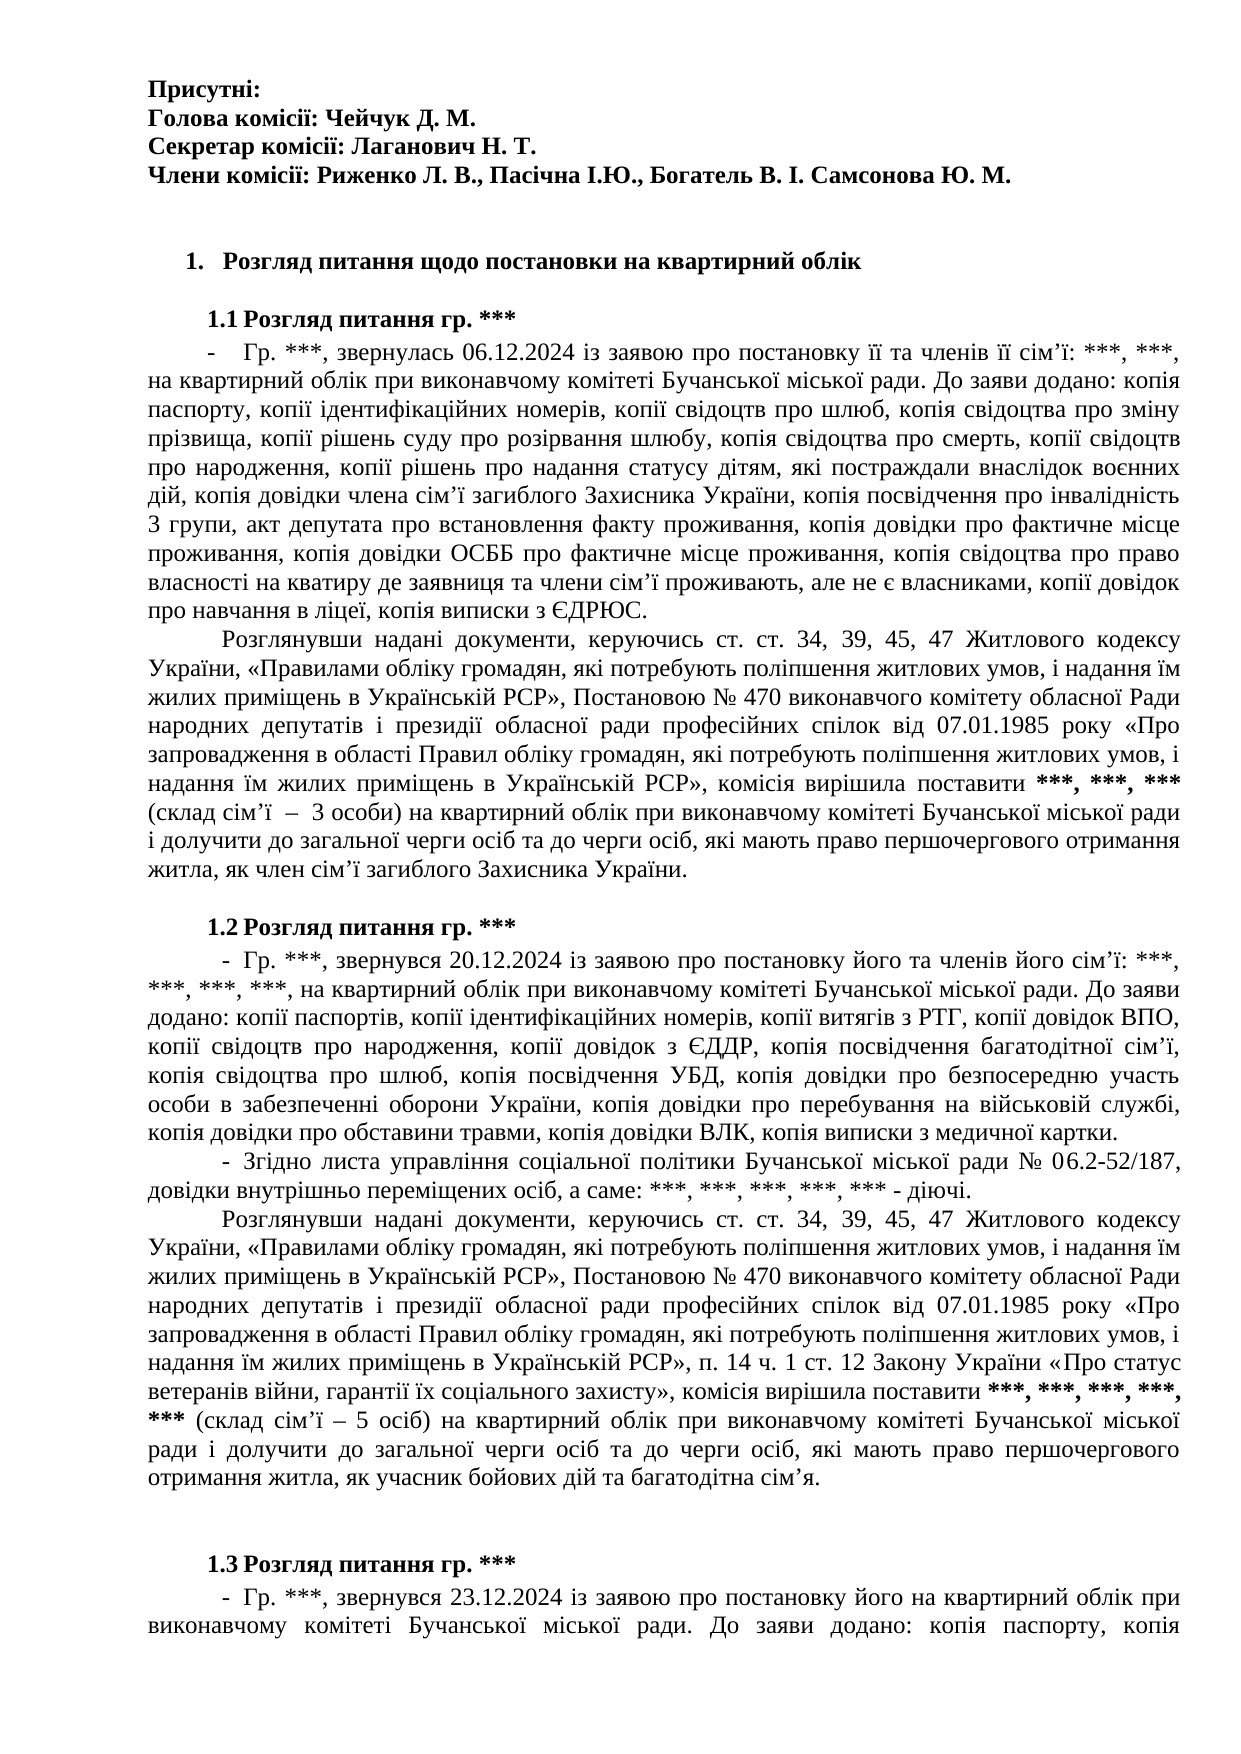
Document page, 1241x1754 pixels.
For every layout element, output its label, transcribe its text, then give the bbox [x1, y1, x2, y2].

list Гр. ***, звернувся 20.12.2024 із заявою про постановку його та членів його сім’ї: ***, ***, ***, ***, на квартирний облік при виконавчому комітеті Бучанської міської ради. До заяви додано: копії паспортів, копії ідентифікаційних номерів, копії витягів з РТГ, копії довідок ВПО, копії свідоцтв про народження, копії довідок з ЄДДР, копія посвідчення багатодітної сім’ї, копія свідоцтва про шлюб, копія посвідчення УБД, копія довідки про безпосередню участь особи в забезпеченні оборони України, копія довідки про перебування на військовій службі, копія довідки про обставини травми, копія довідки ВЛК, копія виписки з медичної картки. [148, 945, 1181, 1146]
text Голова комісії: Чейчук Д. М. [148, 103, 1181, 131]
list Згідно листа управління соціальної політики Бучанської міської ради № 06.2-52/187, довідки внутрішньо переміщених осіб, а саме: ***, ***, ***, ***, *** - діючі. [148, 1146, 1181, 1204]
list Розгляд питання гр. *** [207, 1549, 1181, 1577]
text Розглянувши надані документи, керуючись ст. ст. 34, 39, 45, 47 Житлового кодексу України, «Правилами обліку громадян, які потребують поліпшення житлових умов, і надання їм жилих приміщень в Українській РСР», Постановою № 470 виконавчого комітету обласної Ради народних депутатів і президії обласної ради професійних спілок від 07.01.1985 року «Про запровадження в області Правил обліку громадян, які потребують поліпшення житлових умов, і надання їм жилих приміщень в Українській РСР», комісія вирішила поставити ***, ***, *** (склад сім’ї – 3 особи) на квартирний облік при виконавчому комітеті Бучанської міської ради і долучити до загальної черги осіб та до черги осіб, які мають право першочергового отримання житла, як член сім’ї загиблого Захисника України. [148, 624, 1181, 883]
text Секретар комісії: Лаганович Н. Т. [148, 131, 1181, 160]
list Розгляд питання гр. *** [207, 304, 1181, 333]
text Розглянувши надані документи, керуючись ст. ст. 34, 39, 45, 47 Житлового кодексу України, «Правилами обліку громадян, які потребують поліпшення житлових умов, і надання їм жилих приміщень в Українській РСР», Постановою № 470 виконавчого комітету обласної Ради народних депутатів і президії обласної ради професійних спілок від 07.01.1985 року «Про запровадження в області Правил обліку громадян, які потребують поліпшення житлових умов, і надання їм жилих приміщень в Українській РСР», п. 14 ч. 1 ст. 12 Закону України «Про статус ветеранів війни, гарантії їх соціального захисту», комісія вирішила поставити ***, ***, ***, ***, *** (склад сім’ї – 5 осіб) на квартирний облік при виконавчому комітеті Бучанської міської ради і долучити до загальної черги осіб та до черги осіб, які мають право першочергового отримання житла, як учасник бойових дій та багатодітна сім’я. [148, 1204, 1181, 1491]
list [148, 1582, 1181, 1639]
text Члени комісії: Риженко Л. В., Пасічна І.Ю., Богатель В. І. Самсонова Ю. М. [148, 160, 1181, 189]
list Розгляд питання гр. *** [207, 912, 1181, 941]
list Гр. ***, звернулась 06.12.2024 із заявою про постановку її та членів її сім’ї: ***, ***, на квартирний облік при виконавчому комітеті Бучанської міської ради. До заяви додано: копія паспорту, копії ідентифікаційних номерів, копії свідоцтв про шлюб, копія свідоцтва про зміну прізвища, копії рішень суду про розірвання шлюбу, копія свідоцтва про смерть, копії свідоцтв про народження, копії рішень про надання статусу дітям, які постраждали внаслідок воєнних дій, копія довідки члена сім’ї загиблого Захисника України, копія посвідчення про інвалідність 3 групи, акт депутата про встановлення факту проживання, копія довідки про фактичне місце проживання, копія довідки ОСББ про фактичне місце проживання, копія свідоцтва про право власності на кватиру де заявниця та члени сім’ї проживають, але не є власниками, копії довідок про навчання в ліцеї, копія виписки з ЄДРЮС. [148, 337, 1181, 624]
list Розгляд питання щодо постановки на квартирний облік [185, 246, 1181, 275]
text Присутні: [148, 74, 1181, 103]
